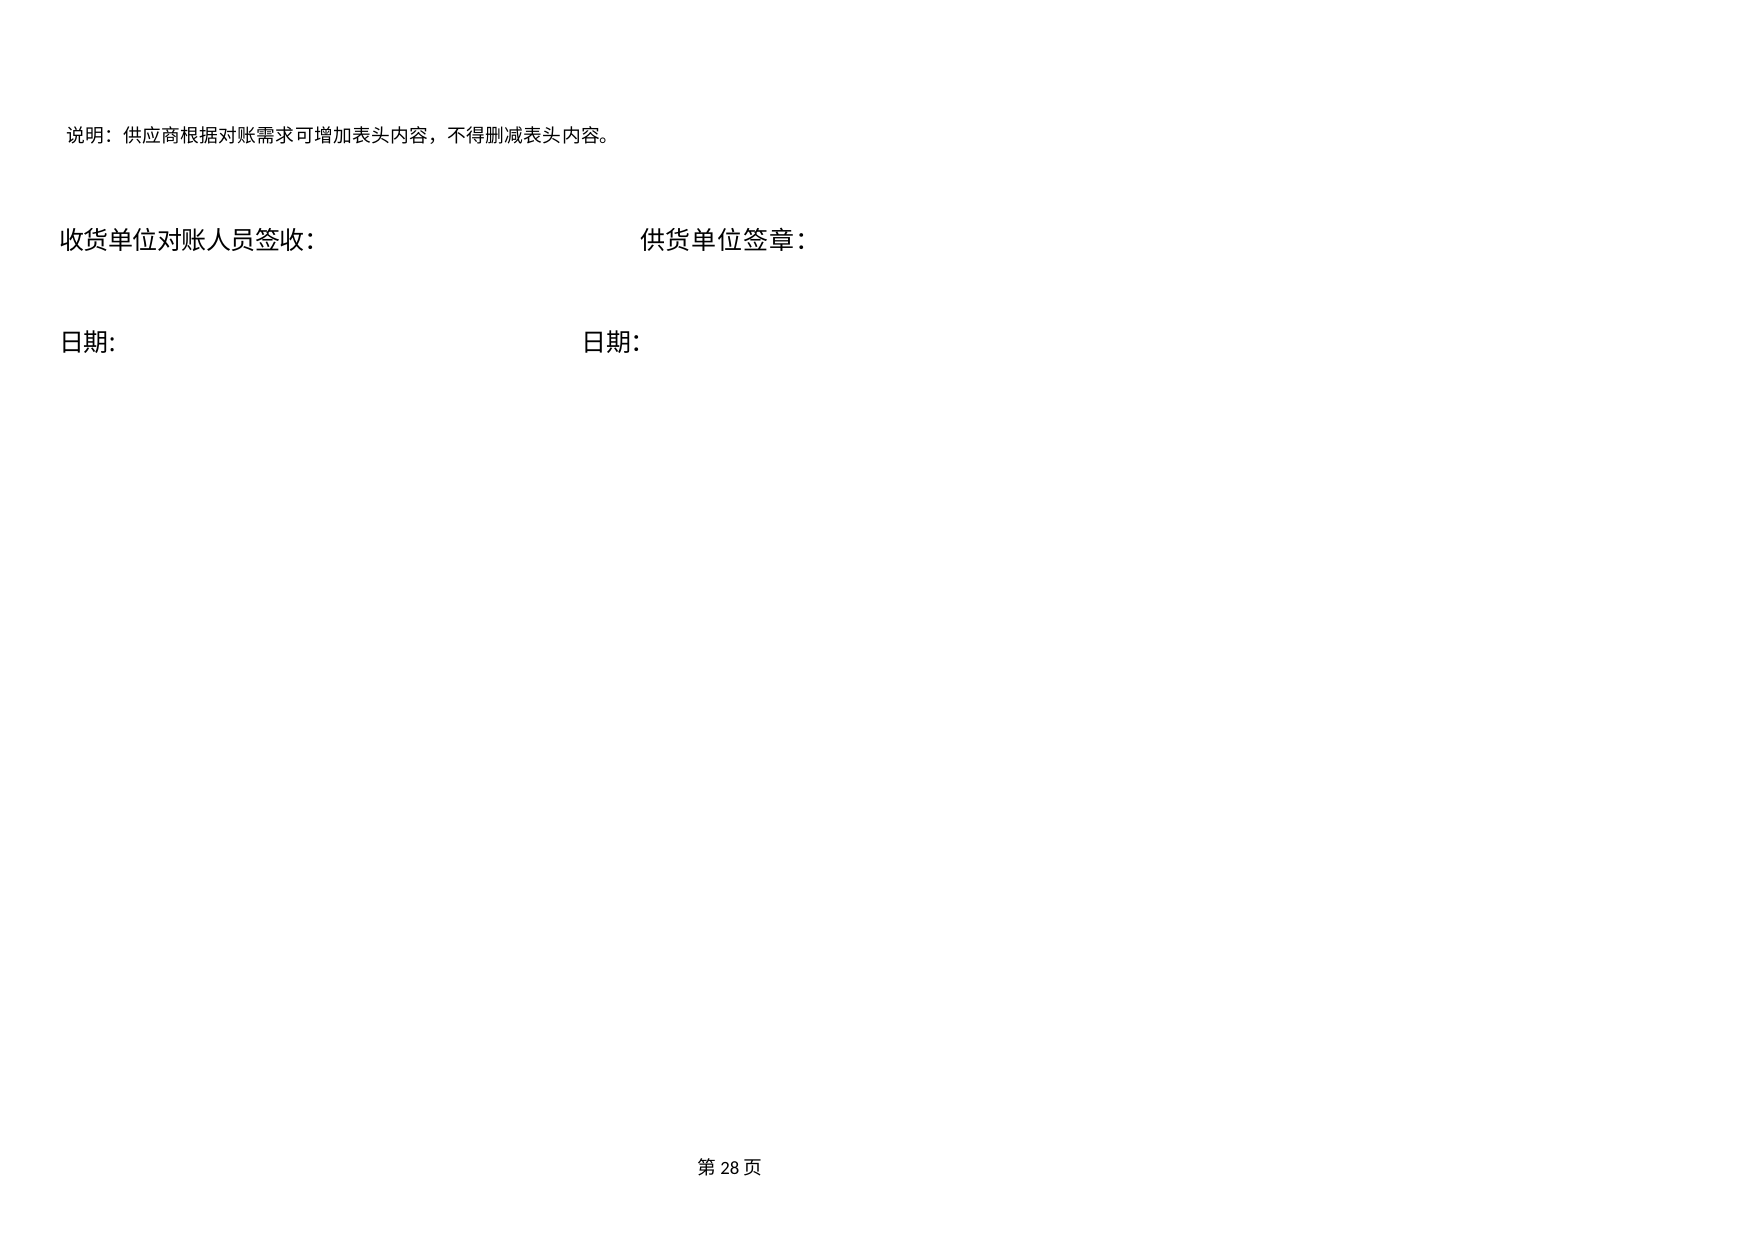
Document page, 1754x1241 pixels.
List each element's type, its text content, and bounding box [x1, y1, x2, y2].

text 收货单位对账人员签收： 供货单位签章： [59, 205, 1636, 270]
text 日期: 日期： [59, 308, 1636, 373]
text 说明：供应商根据对账需求可增加表头内容，不得删减表头内容。 [66, 108, 1636, 205]
